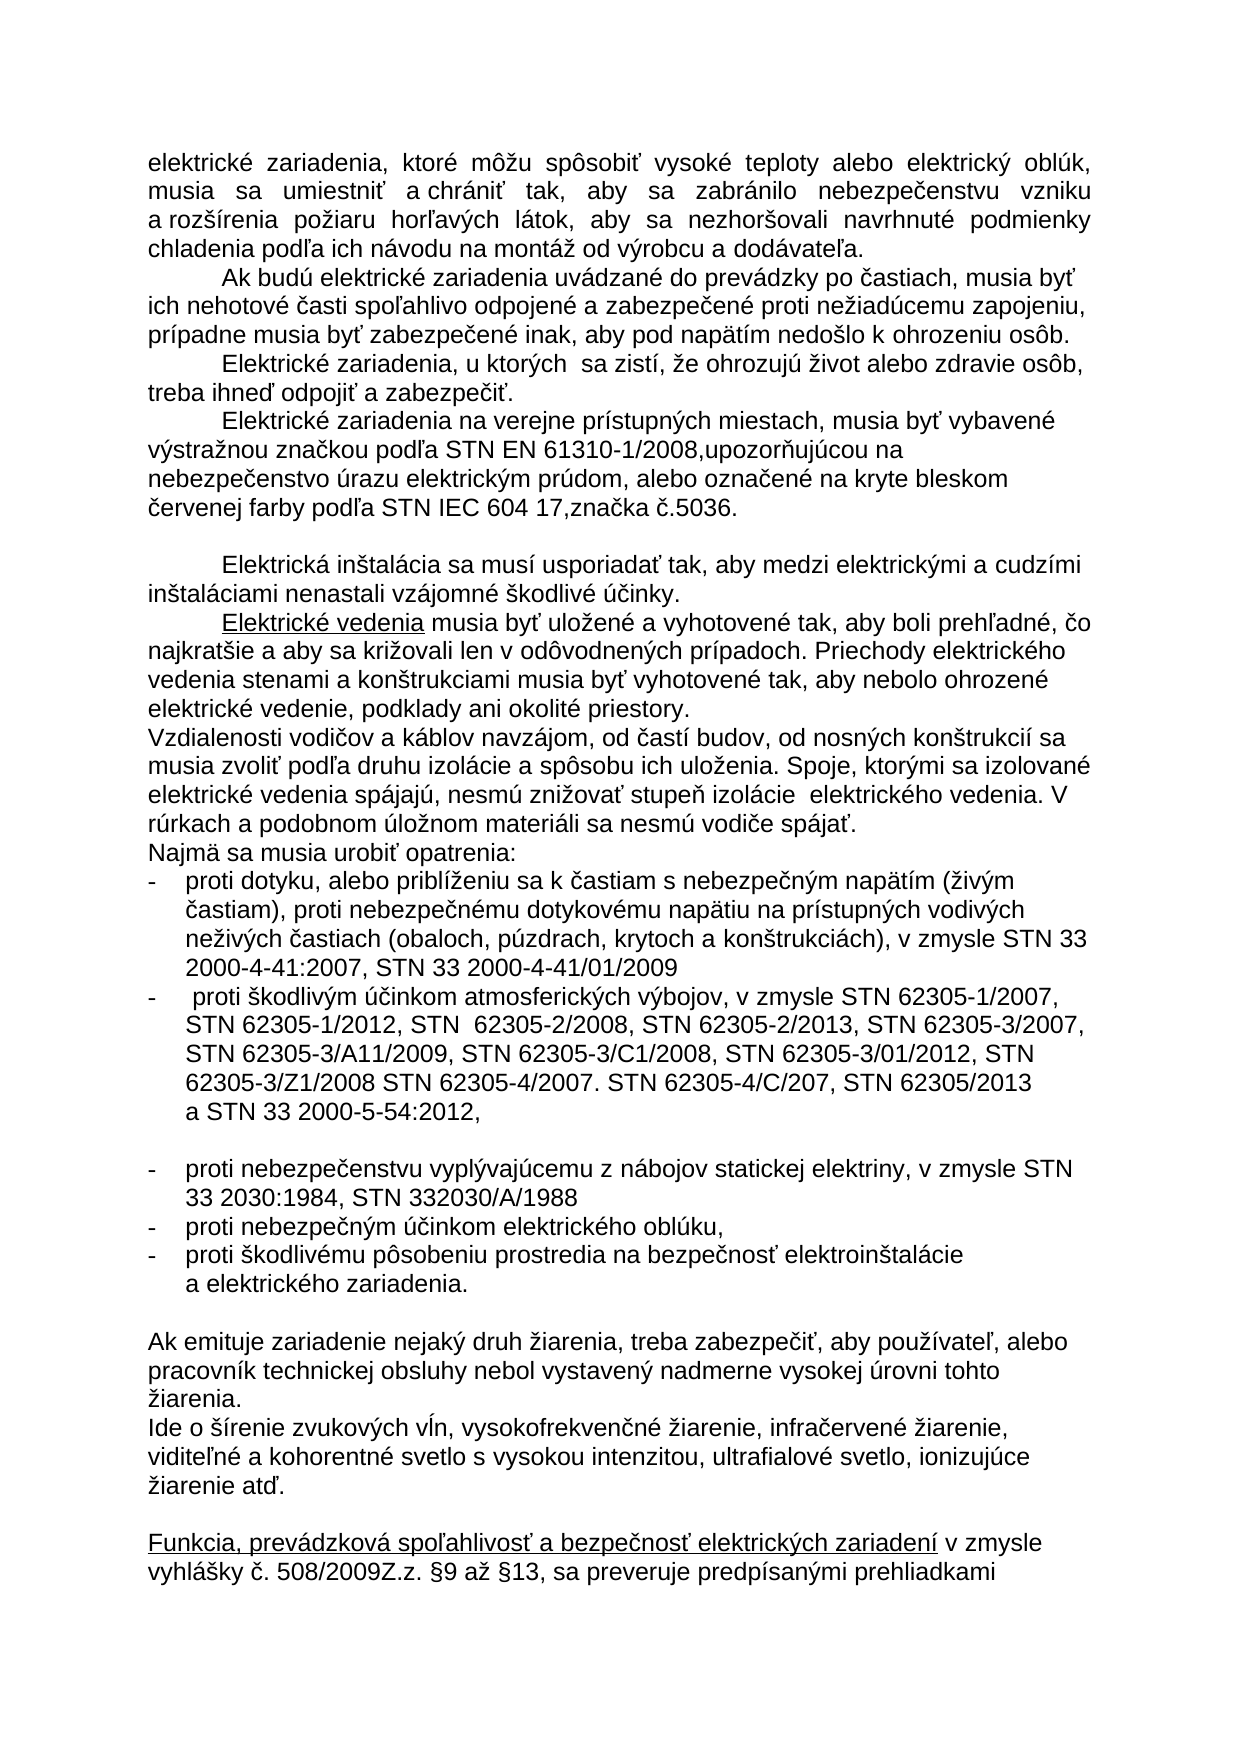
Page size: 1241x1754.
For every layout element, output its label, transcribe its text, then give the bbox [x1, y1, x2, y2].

text Ak budú elektrické zariadenia uvádzané do prevádzky po častiach, musia byť ich nehotové časti spoľahlivo odpojené a zabezpečené proti nežiadúcemu zapojeniu, prípadne musia byť zabezpečené inak, aby pod napätím nedošlo k ohrozeniu osôb. [148, 263, 1093, 349]
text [148, 148, 1093, 263]
text Ide o šírenie zvukových vĺn, vysokofrekvenčné žiarenie, infračervené žiarenie, viditeľné a kohorentné svetlo s vysokou intenzitou, ultrafialové svetlo, ionizujúce žiarenie atď. [148, 1413, 1093, 1499]
text Ak emituje zariadenie nejaký druh žiarenia, treba zabezpečiť, aby používateľ, alebo pracovník technickej obsluhy nebol vystavený nadmerne vysokej úrovni tohto žiarenia. [148, 1327, 1093, 1413]
text Vzdialenosti vodičov a káblov navzájom, od častí budov, od nosných konštrukcií sa musia zvoliť podľa druhu izolácie a spôsobu ich uloženia. Spoje, ktorými sa izolované elektrické vedenia spájajú, nesmú znižovať stupeň izolácie elektrického vedenia. V rúrkach a podobnom úložnom materiáli sa nesmú vodiče spájať. [148, 723, 1093, 838]
text Elektrická inštalácia sa musí usporiadať tak, aby medzi elektrickými a cudzími inštaláciami nenastali vzájomné škodlivé účinky. [148, 550, 1093, 608]
list proti škodlivým účinkom atmosferických výbojov, v zmysle STN 62305-1/2007, STN 62305-1/2012, STN 62305-2/2008, STN 62305-2/2013, STN 62305-3/2007, STN 62305-3/A11/2009, STN 62305-3/C1/2008, STN 62305-3/01/2012, STN 62305-3/Z1/2008 STN 62305-4/2007. STN 62305-4/C/207, STN 62305/2013 a STN 33 2000-5-54:2012, [148, 981, 1093, 1125]
list proti dotyku, alebo priblíženiu sa k častiam s nebezpečným napätím (živým častiam), proti nebezpečnému dotykovému napätiu na prístupných vodivých neživých častiach (obaloch, púzdrach, krytoch a konštrukciách), v zmysle STN 33 2000-4-41:2007, STN 33 2000-4-41/01/2009 [148, 866, 1093, 981]
list proti nebezpečenstvu vyplývajúcemu z nábojov statickej elektriny, v zmysle STN 33 2030:1984, STN 332030/A/1988 [148, 1154, 1093, 1212]
text Elektrické zariadenia, u ktorých sa zistí, že ohrozujú život alebo zdravie osôb, treba ihneď odpojiť a zabezpečiť. [148, 349, 1093, 406]
text Elektrické vedenia musia byť uložené a vyhotovené tak, aby boli prehľadné, čo najkratšie a aby sa križovali len v odôvodnených prípadoch. Priechody elektrického vedenia stenami a konštrukciami musia byť vyhotovené tak, aby nebolo ohrozené elektrické vedenie, podklady ani okolité priestory. [148, 608, 1093, 723]
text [148, 1528, 1093, 1586]
list proti škodlivému pôsobeniu prostredia na bezpečnosť elektroinštalácie a elektrického zariadenia. [148, 1241, 1093, 1298]
text Elektrické zariadenia na verejne prístupných miestach, musia byť vybavené výstražnou značkou podľa STN EN 61310-1/2008,upozorňujúcou na nebezpečenstvo úrazu elektrickým prúdom, alebo označené na kryte bleskom červenej farby podľa STN IEC 604 17,značka č.5036. [148, 406, 1093, 521]
list proti nebezpečným účinkom elektrického oblúku, [148, 1212, 1093, 1241]
text Najmä sa musia urobiť opatrenia: [148, 838, 1093, 866]
